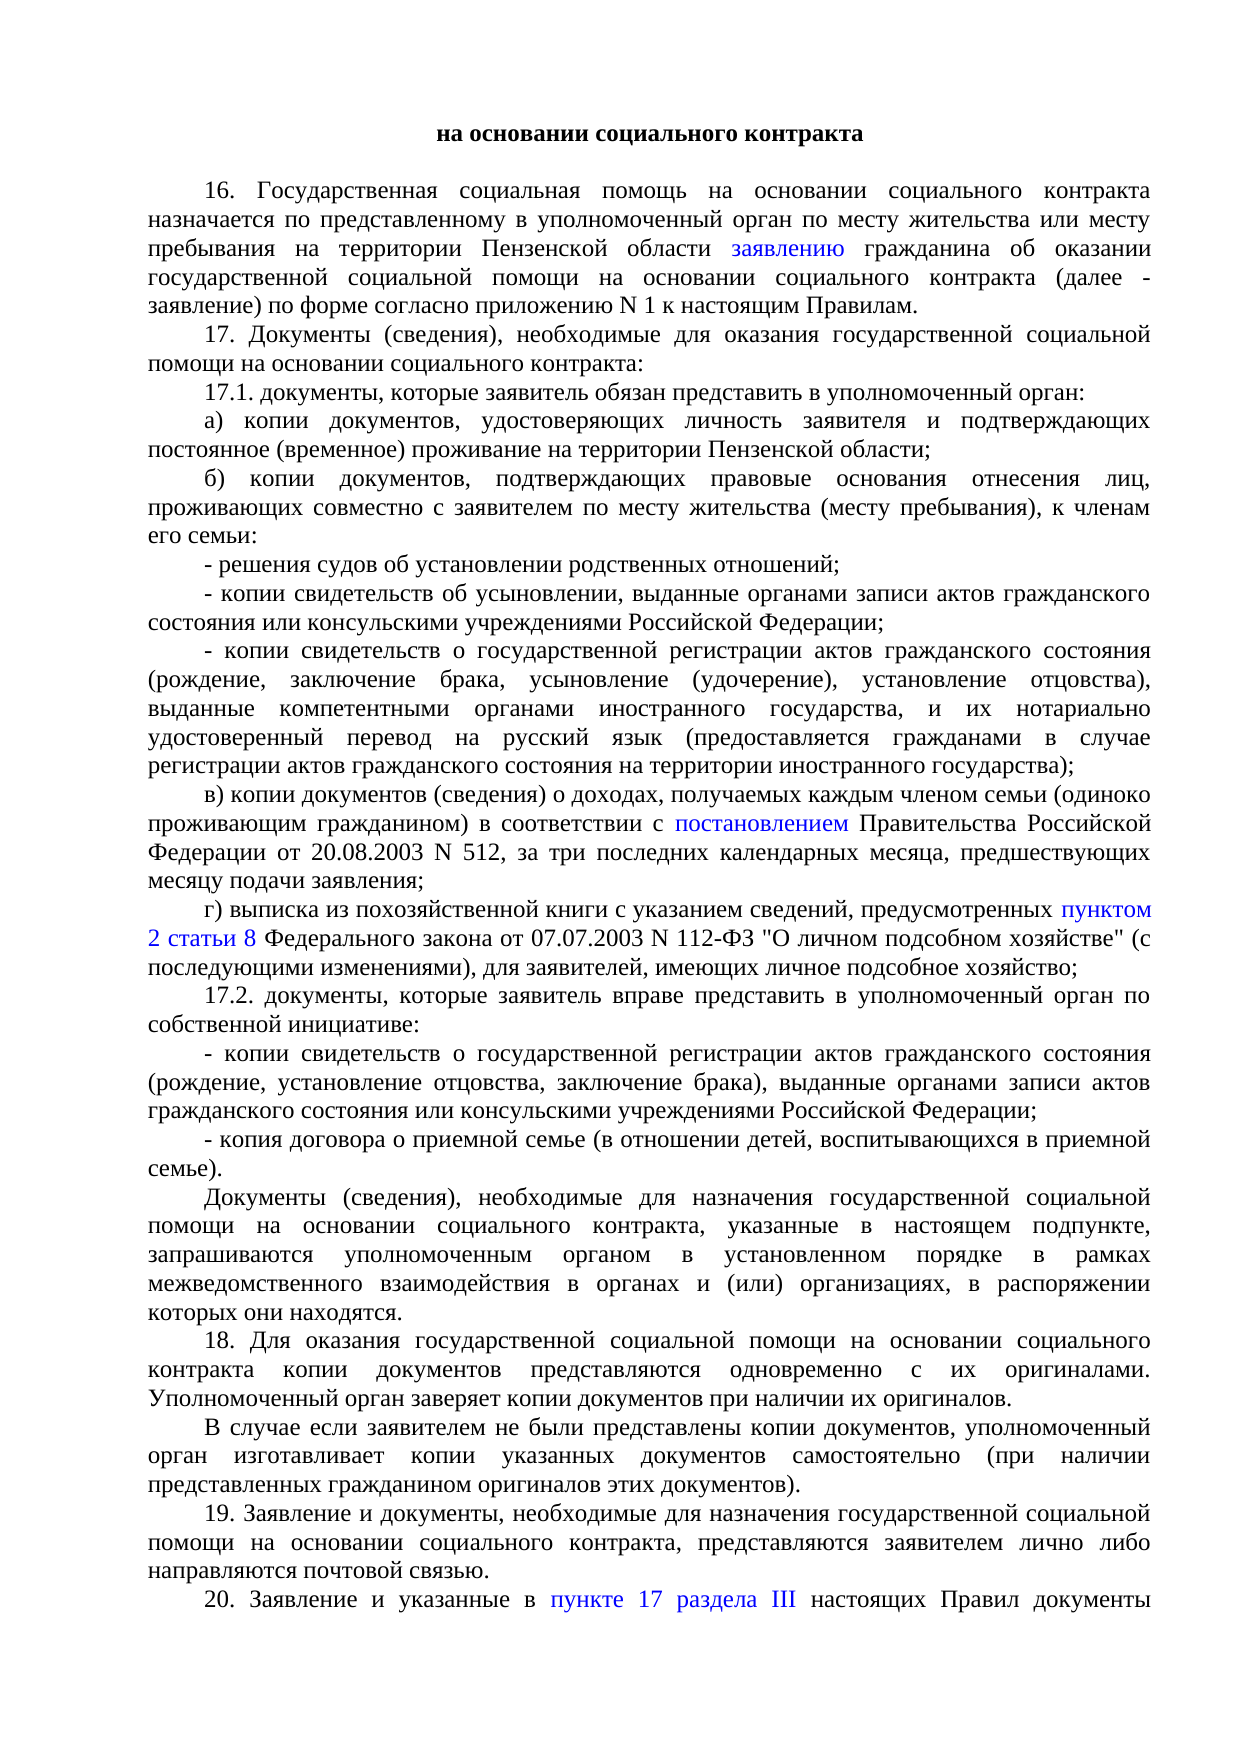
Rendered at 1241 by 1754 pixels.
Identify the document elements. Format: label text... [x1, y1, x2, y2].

text в) копии документов (сведения) о доходах, получаемых каждым членом семьи (одиноко проживающим гражданином) в соответствии с постановлением Правительства Российской Федерации от 20.08.2003 N 512, за три последних календарных месяца, предшествующих месяцу подачи заявления; [148, 779, 1152, 894]
text 18. Для оказания государственной социальной помощи на основании социального контракта копии документов представляются одновременно с их оригиналами. Уполномоченный орган заверяет копии документов при наличии их оригиналов. [148, 1326, 1152, 1412]
text - копии свидетельств о государственной регистрации актов гражданского состояния (рождение, установление отцовства, заключение брака), выданные органами записи актов гражданского состояния или консульскими учреждениями Российской Федерации; [148, 1038, 1152, 1124]
text - решения судов об установлении родственных отношений; [148, 549, 1152, 578]
title на основании социального контракта [148, 118, 1152, 147]
text г) выписка из похозяйственной книги с указанием сведений, предусмотренных пунктом 2 статьи 8 Федерального закона от 07.07.2003 N 112-ФЗ "О личном подсобном хозяйстве" (с последующими изменениями), для заявителей, имеющих личное подсобное хозяйство; [148, 894, 1152, 981]
text 16. Государственная социальная помощь на основании социального контракта назначается по представленному в уполномоченный орган по месту жительства или месту пребывания на территории Пензенской области заявлению гражданина об оказании государственной социальной помощи на основании социального контракта (далее - заявление) по форме согласно приложению N 1 к настоящим Правилам. [148, 176, 1152, 319]
text В случае если заявителем не были представлены копии документов, уполномоченный орган изготавливает копии указанных документов самостоятельно (при наличии представленных гражданином оригиналов этих документов). [148, 1412, 1152, 1498]
text 17. Документы (сведения), необходимые для оказания государственной социальной помощи на основании социального контракта: [148, 319, 1152, 377]
text а) копии документов, удостоверяющих личность заявителя и подтверждающих постоянное (временное) проживание на территории Пензенской области; [148, 406, 1152, 463]
text Документы (сведения), необходимые для назначения государственной социальной помощи на основании социального контракта, указанные в настоящем подпункте, запрашиваются уполномоченным органом в установленном порядке в рамках межведомственного взаимодействия в органах и (или) организациях, в распоряжении которых они находятся. [148, 1182, 1152, 1326]
text б) копии документов, подтверждающих правовые основания отнесения лиц, проживающих совместно с заявителем по месту жительства (месту пребывания), к членам его семьи: [148, 463, 1152, 549]
text - копия договора о приемной семье (в отношении детей, воспитывающихся в приемной семье). [148, 1124, 1152, 1182]
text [148, 1584, 1152, 1613]
text 17.1. документы, которые заявитель обязан представить в уполномоченный орган: [148, 377, 1152, 406]
text 17.2. документы, которые заявитель вправе представить в уполномоченный орган по собственной инициативе: [148, 981, 1152, 1038]
text 19. Заявление и документы, необходимые для назначения государственной социальной помощи на основании социального контракта, представляются заявителем лично либо направляются почтовой связью. [148, 1498, 1152, 1584]
text - копии свидетельств об усыновлении, выданные органами записи актов гражданского состояния или консульскими учреждениями Российской Федерации; [148, 578, 1152, 636]
text - копии свидетельств о государственной регистрации актов гражданского состояния (рождение, заключение брака, усыновление (удочерение), установление отцовства), выданные компетентными органами иностранного государства, и их нотариально удостоверенный перевод на русский язык (предоставляется гражданами в случае регистрации актов гражданского состояния на территории иностранного государства); [148, 636, 1152, 779]
